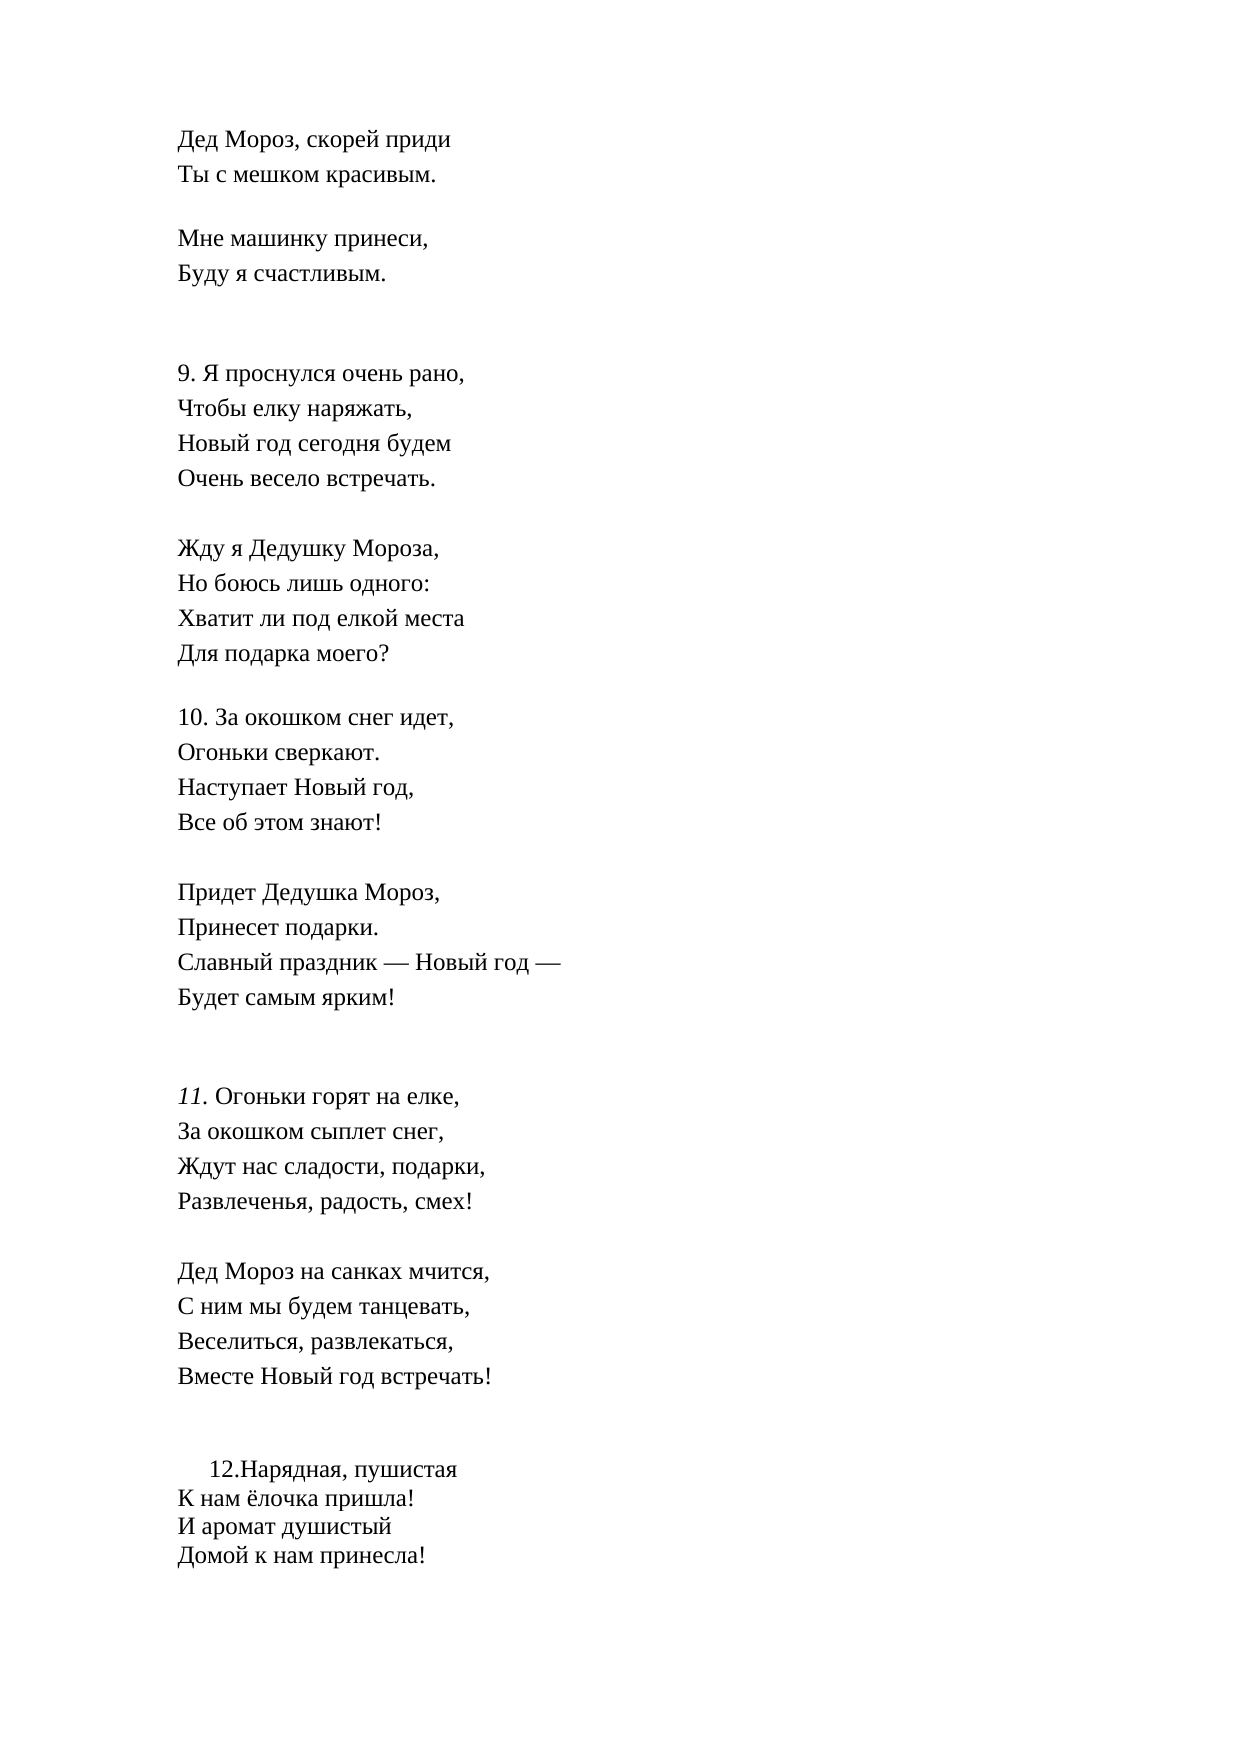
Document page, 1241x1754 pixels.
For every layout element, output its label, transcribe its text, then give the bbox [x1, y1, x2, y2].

text 9. Я проснулся очень рано, Чтобы елку наряжать, Новый год сегодня будем Очень весело встречать. Жду я Дедушку Мороза, Но боюсь лишь одного: Хватит ли под елкой места Для подарка моего? [177, 351, 1152, 666]
text 12.Нарядная, пушистая К нам ёлочка пришла! И аромат душистый Домой к нам принесла! [177, 1454, 1152, 1597]
text Мне машинку принеси, Буду я счастливым. [177, 217, 1152, 322]
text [177, 118, 1152, 188]
text 10. За окошком снег идет, Огоньки сверкают. Наступает Новый год, Все об этом знают! Придет Дедушка Мороз, Принесет подарки. Славный праздник — Новый год — Будет самым ярким! [177, 696, 1152, 1046]
text 11. Огоньки горят на елке, За окошком сыплет снег, Ждут нас сладости, подарки, Развлеченья, радость, смех! Дед Мороз на санках мчится, С ним мы будем танцевать, Веселиться, развлекаться, Вместе Новый год встречать! [177, 1075, 1152, 1425]
